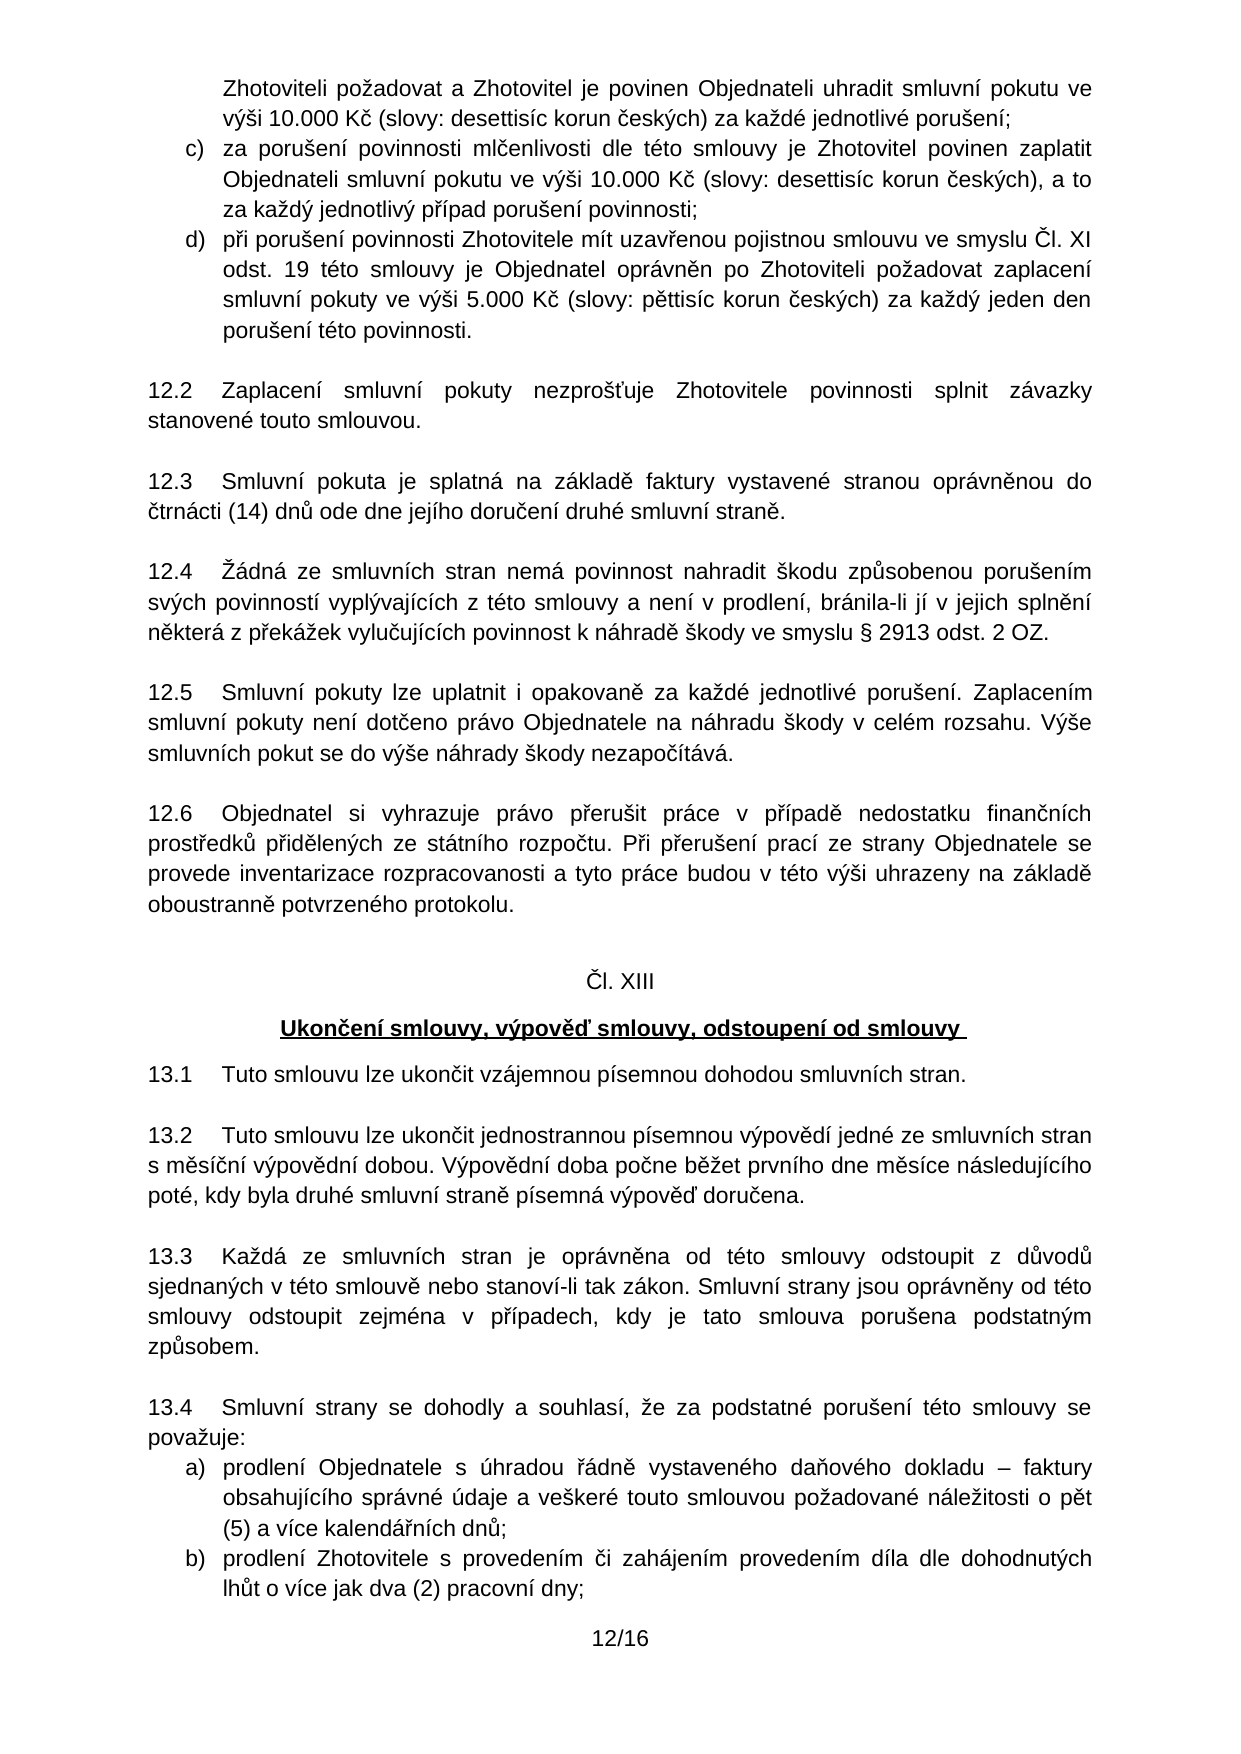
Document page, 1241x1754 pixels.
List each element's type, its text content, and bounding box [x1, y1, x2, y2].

list Zaplacení smluvní pokuty nezprošťuje Zhotovitele povinnosti splnit závazky stanovené touto smlouvou. [148, 377, 1093, 433]
list Žádná ze smluvních stran nemá povinnost nahradit škodu způsobenou porušením svých povinností vyplývajících z této smlouvy a není v prodlení, bránila-li jí v jejich splnění některá z překážek vylučujících povinnost k náhradě škody ve smyslu § 2913 odst. 2 OZ. [148, 558, 1093, 645]
list za porušení povinnosti mlčenlivosti dle této smlouvy je Zhotovitel povinen zaplatit Objednateli smluvní pokutu ve výši 10.000 Kč (slovy: desettisíc korun českých), a to za každý jednotlivý případ porušení povinnosti; [185, 135, 1093, 222]
list Smluvní strany se dohodly a souhlasí, že za podstatné porušení této smlouvy se považuje: [148, 1394, 1093, 1450]
list Tuto smlouvu lze ukončit vzájemnou písemnou dohodou smluvních stran. [148, 1061, 1093, 1088]
text Čl. XIII [148, 968, 1093, 994]
text Ukončení smlouvy, výpověď smlouvy, odstoupení od smlouvy [148, 1014, 1093, 1041]
list Smluvní pokuty lze uplatnit i opakovaně za každé jednotlivé porušení. Zaplacením smluvní pokuty není dotčeno právo Objednatele na náhradu škody v celém rozsahu. Výše smluvních pokut se do výše náhrady škody nezapočítává. [148, 679, 1093, 766]
list Každá ze smluvních stran je oprávněna od této smlouvy odstoupit z důvodů sjednaných v této smlouvě nebo stanoví-li tak zákon. Smluvní strany jsou oprávněny od této smlouvy odstoupit zejména v případech, kdy je tato smlouva porušena podstatným způsobem. [148, 1243, 1093, 1359]
list Smluvní pokuta je splatná na základě faktury vystavené stranou oprávněnou do čtrnácti (14) dnů ode dne jejího doručení druhé smluvní straně. [148, 468, 1093, 524]
list Tuto smlouvu lze ukončit jednostrannou písemnou výpovědí jedné ze smluvních stran s měsíční výpovědní dobou. Výpovědní doba počne běžet prvního dne měsíce následujícího poté, kdy byla druhé smluvní straně písemná výpověď doručena. [148, 1122, 1093, 1208]
list prodlení Zhotovitele s provedením či zahájením provedením díla dle dohodnutých lhůt o více jak dva (2) pracovní dny; [185, 1545, 1093, 1601]
list při porušení povinnosti Zhotovitele mít uzavřenou pojistnou smlouvu ve smyslu Čl. XI odst. 19 této smlouvy je Objednatel oprávněn po Zhotoviteli požadovat zaplacení smluvní pokuty ve výši 5.000 Kč (slovy: pěttisíc korun českých) za každý jeden den porušení této povinnosti. [185, 226, 1093, 343]
list Objednatel si vyhrazuje právo přerušit práce v případě nedostatku finančních prostředků přidělených ze státního rozpočtu. Při přerušení prací ze strany Objednatele se provede inventarizace rozpracovanosti a tyto práce budou v této výši uhrazeny na základě oboustranně potvrzeného protokolu. [148, 800, 1093, 917]
list prodlení Objednatele s úhradou řádně vystaveného daňového dokladu – faktury obsahujícího správné údaje a veškeré touto smlouvou požadované náležitosti o pět (5) a více kalendářních dnů; [185, 1454, 1093, 1541]
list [185, 75, 1093, 131]
